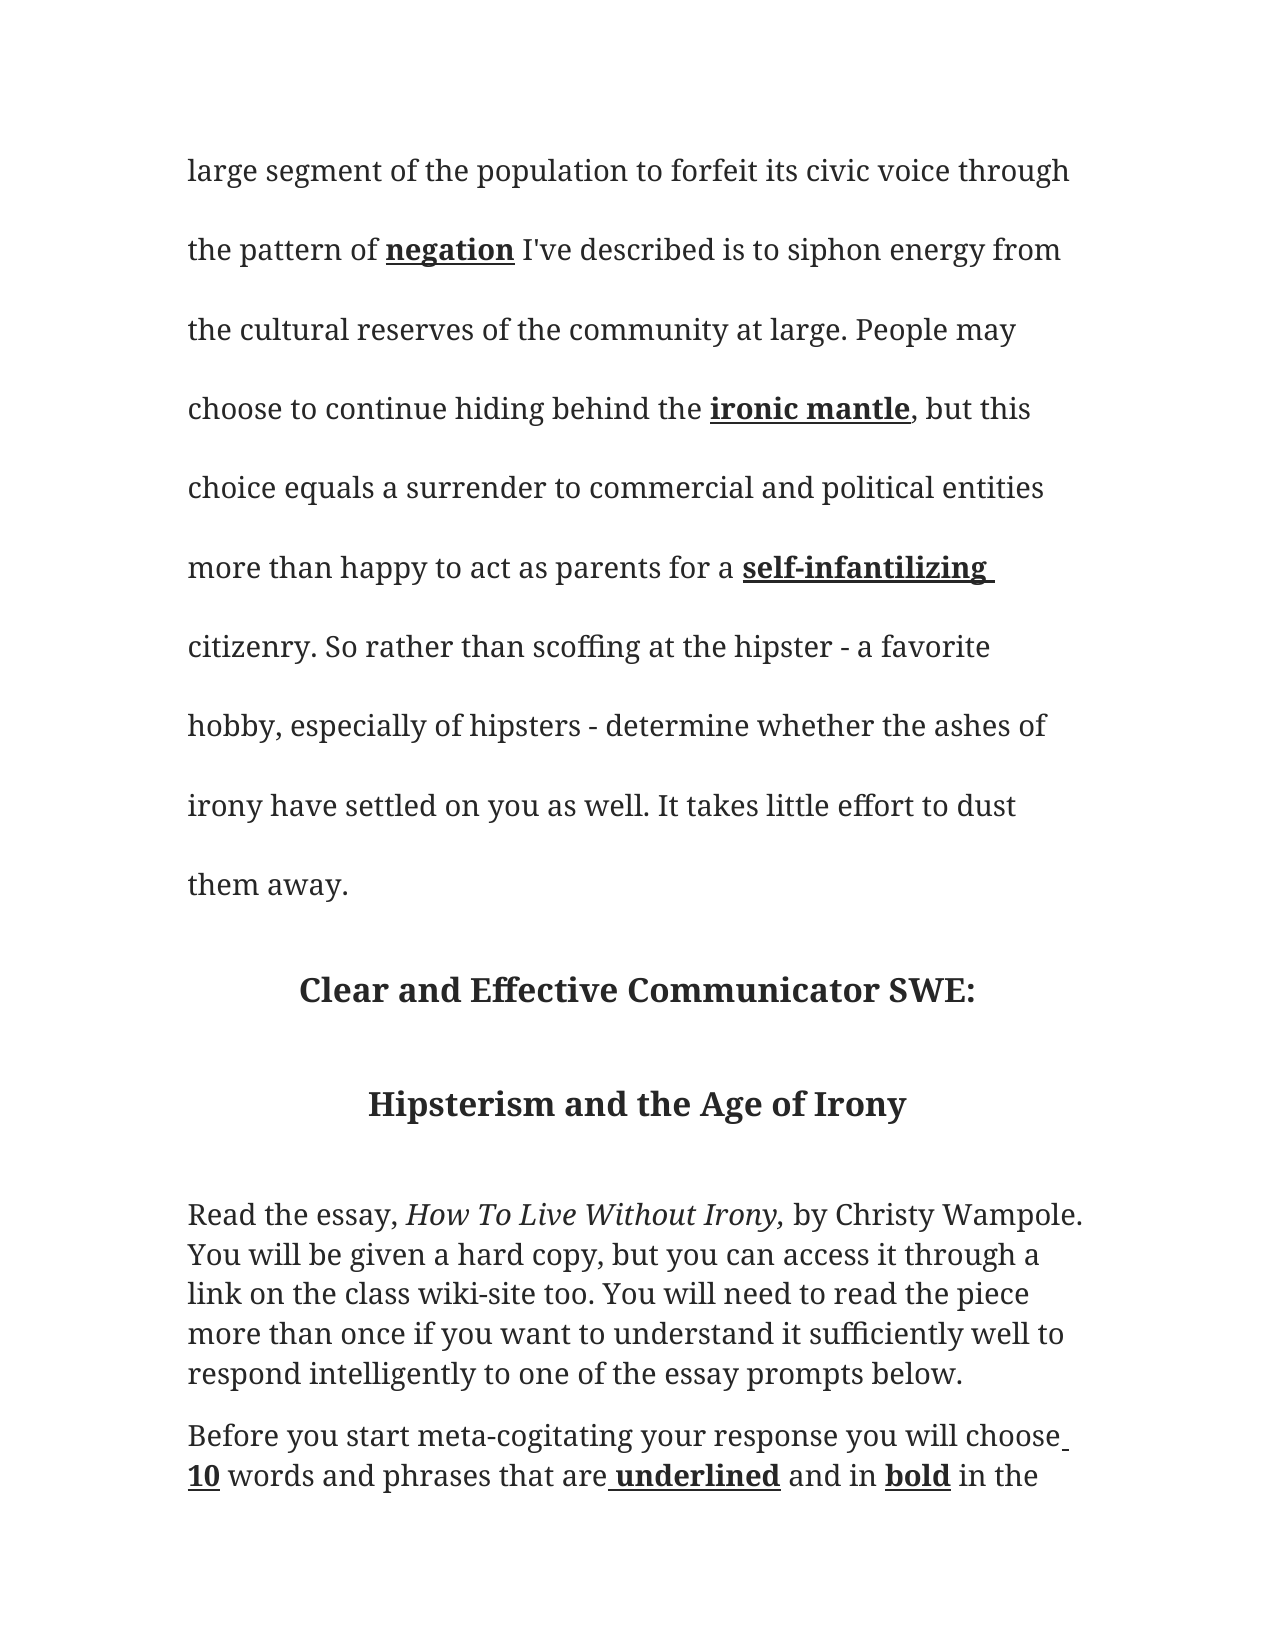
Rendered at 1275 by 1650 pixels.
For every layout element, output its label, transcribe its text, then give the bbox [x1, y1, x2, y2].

text Clear and Effective Communicator SWE: [187, 967, 1087, 1012]
text Hipsterism and the Age of Irony [187, 1080, 1087, 1126]
text Read the essay, How To Live Without Irony, by Christy Wampole. You will be given a hard copy, but you can access it through a link on the class wiki-site too. You will need to read the piece more than once if you want to understand it sufficiently well to respond intelligently to one of the essay prompts below. [187, 1194, 1087, 1393]
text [187, 150, 1087, 904]
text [187, 1416, 1087, 1495]
